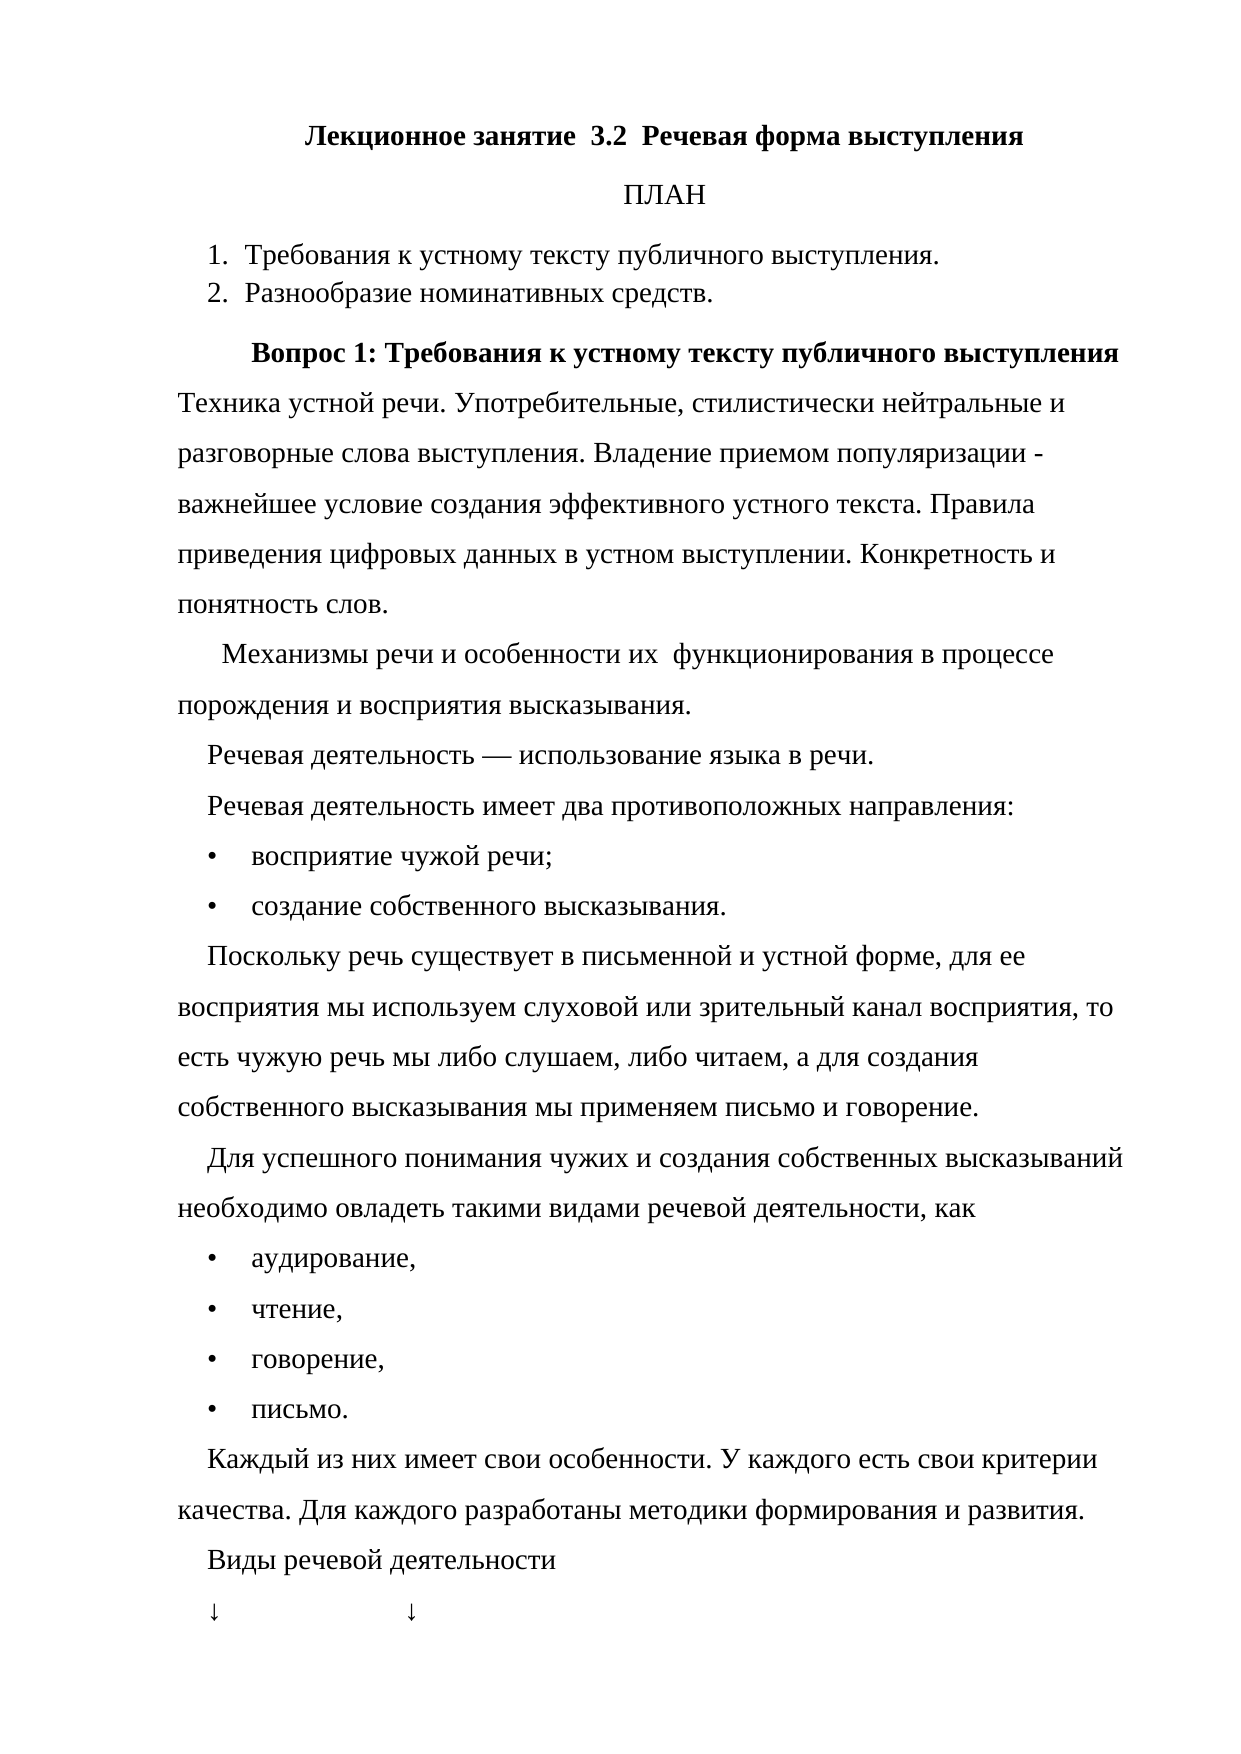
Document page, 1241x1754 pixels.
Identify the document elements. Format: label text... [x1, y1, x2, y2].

text Механизмы речи и особенности их функционирования в процессе порождения и восприятия высказывания. [177, 637, 1152, 721]
text Речевая деятельность — использование языка в речи. [177, 737, 1152, 771]
list Требования к устному тексту публичного выступления. [207, 237, 1152, 270]
text ↓ ↓ [177, 1593, 1152, 1626]
text Виды речевой деятельности [177, 1542, 1152, 1576]
text Речевая деятельность имеет два противоположных направления: [177, 788, 1152, 821]
text Лекционное занятие 3.2 Речевая форма выступления [177, 118, 1152, 152]
text • восприятие чужой речи; [177, 838, 1152, 871]
text • письмо. [177, 1391, 1152, 1425]
text ПЛАН [177, 177, 1152, 211]
text Поскольку речь существует в письменной и устной форме, для ее восприятия мы используем слуховой или зрительный канал восприятия, то есть чужую речь мы либо слушаем, либо читаем, а для создания собственного высказывания мы применяем письмо и говорение. [177, 938, 1152, 1123]
text Вопрос 1: Требования к устному тексту публичного выступления Техника устной речи. Употребительные, стилистически нейтральные и разговорные слова выступления. Владение приемом популяризации - важнейшее условие создания эффективного устного текста. Правила приведения цифровых данных в устном выступлении. Конкретность и понятность слов. [177, 335, 1152, 620]
text • чтение, [177, 1291, 1152, 1324]
text • создание собственного высказывания. [177, 888, 1152, 922]
text Для успешного понимания чужих и создания собственных высказываний необходимо овладеть такими видами речевой деятельности, как [177, 1140, 1152, 1224]
list Разнообразие номинативных средств. [207, 275, 1152, 309]
text • говорение, [177, 1341, 1152, 1374]
text Каждый из них имеет свои особенности. У каждого есть свои критерии качества. Для каждого разработаны методики формирования и развития. [177, 1442, 1152, 1526]
text • аудирование, [177, 1240, 1152, 1274]
